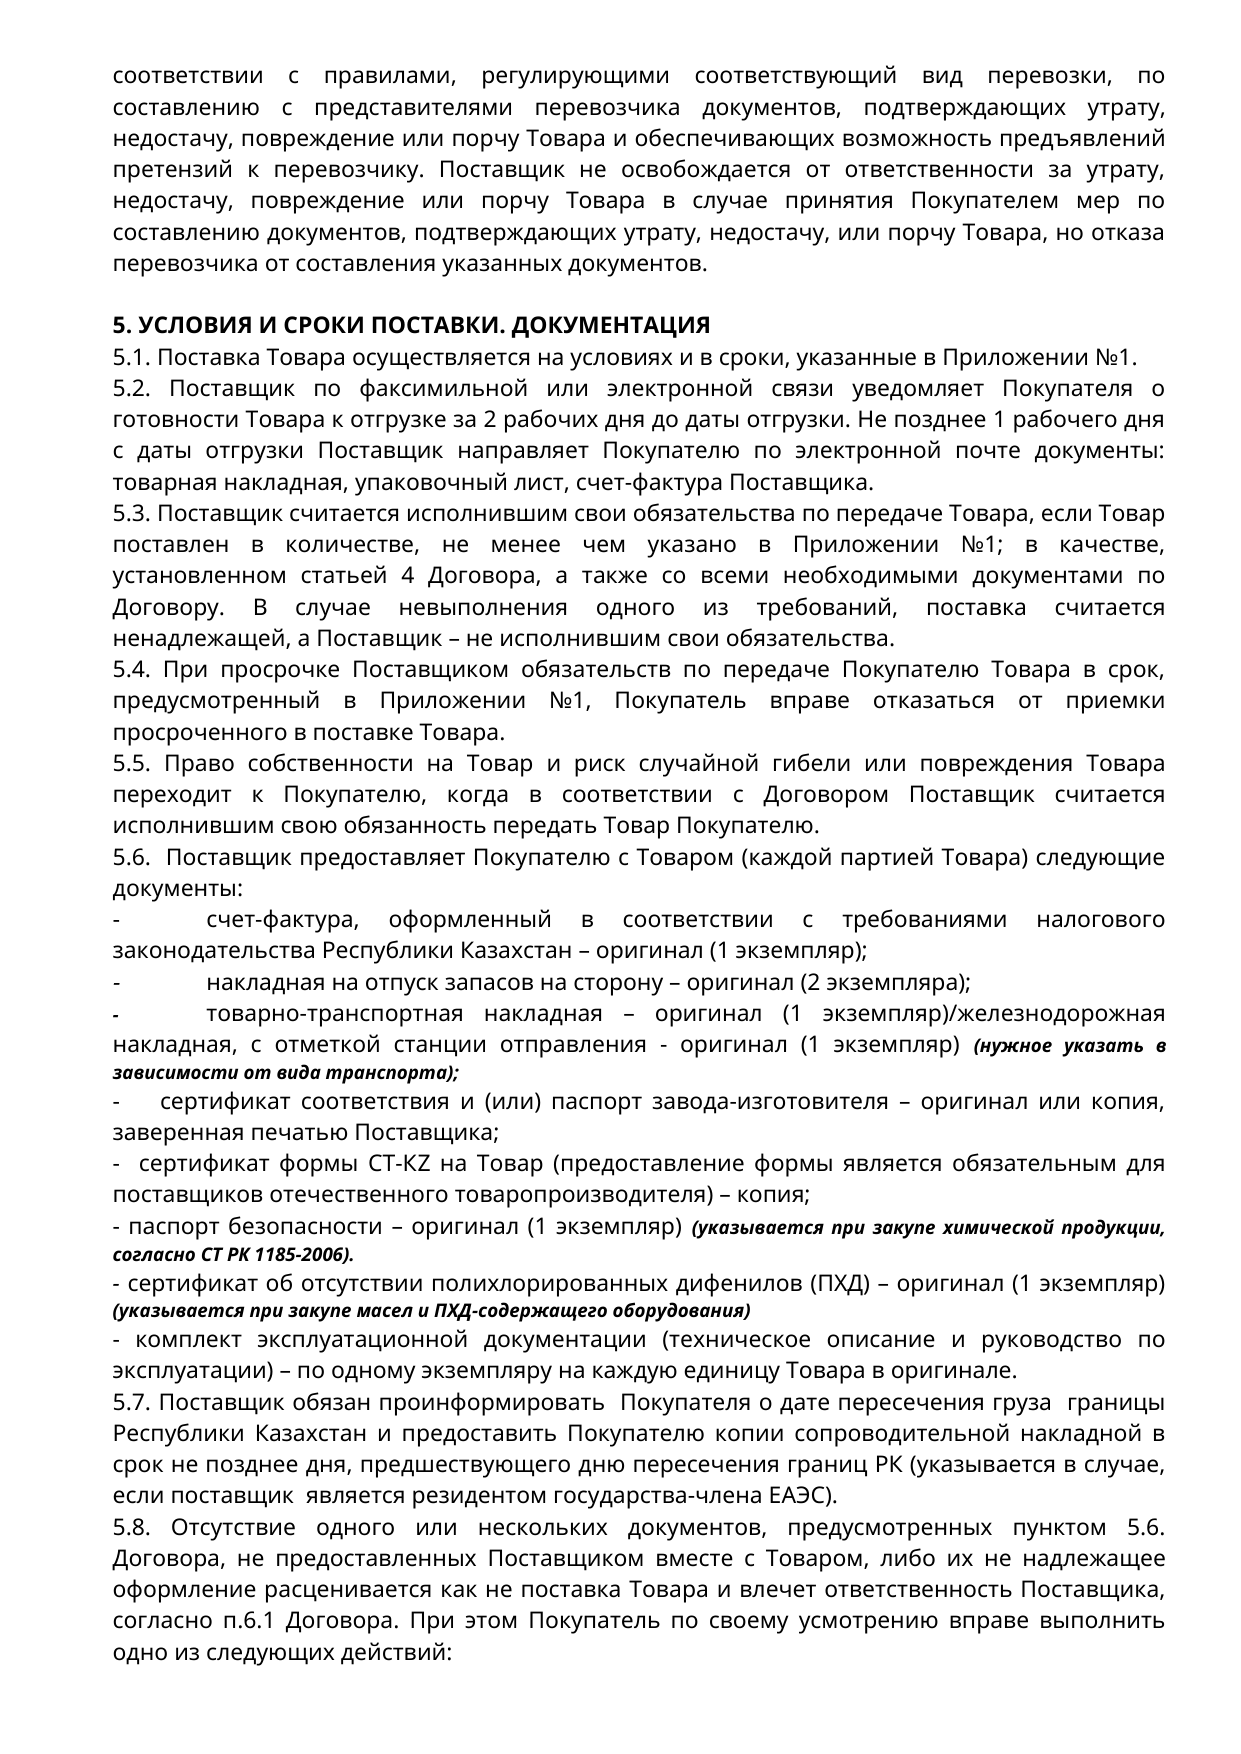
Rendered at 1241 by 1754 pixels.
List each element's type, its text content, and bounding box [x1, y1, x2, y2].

list накладная на отпуск запасов на сторону – оригинал (2 экземпляра); [112, 965, 1167, 997]
text 5. УСЛОВИЯ И СРОКИ ПОСТАВКИ. ДОКУМЕНТАЦИЯ [112, 309, 1167, 340]
text - паспорт безопасности – оригинал (1 экземпляр) (указывается при закупе химической продукции, согласно СТ РК 1185-2006). [112, 1210, 1167, 1266]
text - комплект эксплуатационной документации (техническое описание и руководство по эксплуатации) – по одному экземпляру на каждую единицу Товара в оригинале. [112, 1323, 1167, 1386]
text 5.6. Поставщик предоставляет Покупателю с Товаром (каждой партией Товара) следующие документы: [112, 840, 1167, 903]
list товарно-транспортная накладная – оригинал (1 экземпляр)/железнодорожная накладная, с отметкой станции отправления - оригинал (1 экземпляр) (нужное указать в зависимости от вида транспорта); [112, 997, 1167, 1085]
text 5.4. При просрочке Поставщиком обязательств по передаче Покупателю Товара в срок, предусмотренный в Приложении №1, Покупатель вправе отказаться от приемки просроченного в поставке Товара. [112, 653, 1167, 747]
text - сертификат об отсутствии полихлорированных дифенилов (ПХД) – оригинал (1 экземпляр) (указывается при закупе масел и ПХД-содержащего оборудования) [112, 1266, 1167, 1323]
text 5.5. Право собственности на Товар и риск случайной гибели или повреждения Товара переходит к Покупателю, когда в соответствии с Договором Поставщик считается исполнившим свою обязанность передать Товар Покупателю. [112, 747, 1167, 840]
text 5.3. Поставщик считается исполнившим свои обязательства по передаче Товара, если Товар поставлен в количестве, не менее чем указано в Приложении №1; в качестве, установленном статьей 4 Договора, а также со всеми необходимыми документами по Договору. В случае невыполнения одного из требований, поставка считается ненадлежащей, а Поставщик – не исполнившим свои обязательства. [112, 497, 1167, 653]
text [112, 59, 1167, 278]
text - сертификат соответствия и (или) паспорт завода-изготовителя – оригинал или копия, заверенная печатью Поставщика; [112, 1085, 1167, 1147]
list счет-фактура, оформленный в соответствии с требованиями налогового законодательства Республики Казахстан – оригинал (1 экземпляр); [112, 903, 1167, 965]
text 5.7. Поставщик обязан проинформировать Покупателя о дате пересечения груза границы Республики Казахстан и предоставить Покупателю копии сопроводительной накладной в срок не позднее дня, предшествующего дню пересечения границ РК (указывается в случае, если поставщик является резидентом государства-члена ЕАЭС). [112, 1386, 1167, 1511]
text - сертификат формы СТ-КZ на Товар (предоставление формы является обязательным для поставщиков отечественного товаропроизводителя) – копия; [112, 1147, 1167, 1210]
text 5.8. Отсутствие одного или нескольких документов, предусмотренных пунктом 5.6. Договора, не предоставленных Поставщиком вместе с Товаром, либо их не надлежащее оформление расценивается как не поставка Товара и влечет ответственность Поставщика, согласно п.6.1 Договора. При этом Покупатель по своему усмотрению вправе выполнить одно из следующих действий: [112, 1511, 1167, 1667]
text 5.1. Поставка Товара осуществляется на условиях и в сроки, указанные в Приложении №1. [112, 340, 1167, 372]
text 5.2. Поставщик по факсимильной или электронной связи уведомляет Покупателя о готовности Товара к отгрузке за 2 рабочих дня до даты отгрузки. Не позднее 1 рабочего дня с даты отгрузки Поставщик направляет Покупателю по электронной почте документы: товарная накладная, упаковочный лист, счет-фактура Поставщика. [112, 372, 1167, 497]
